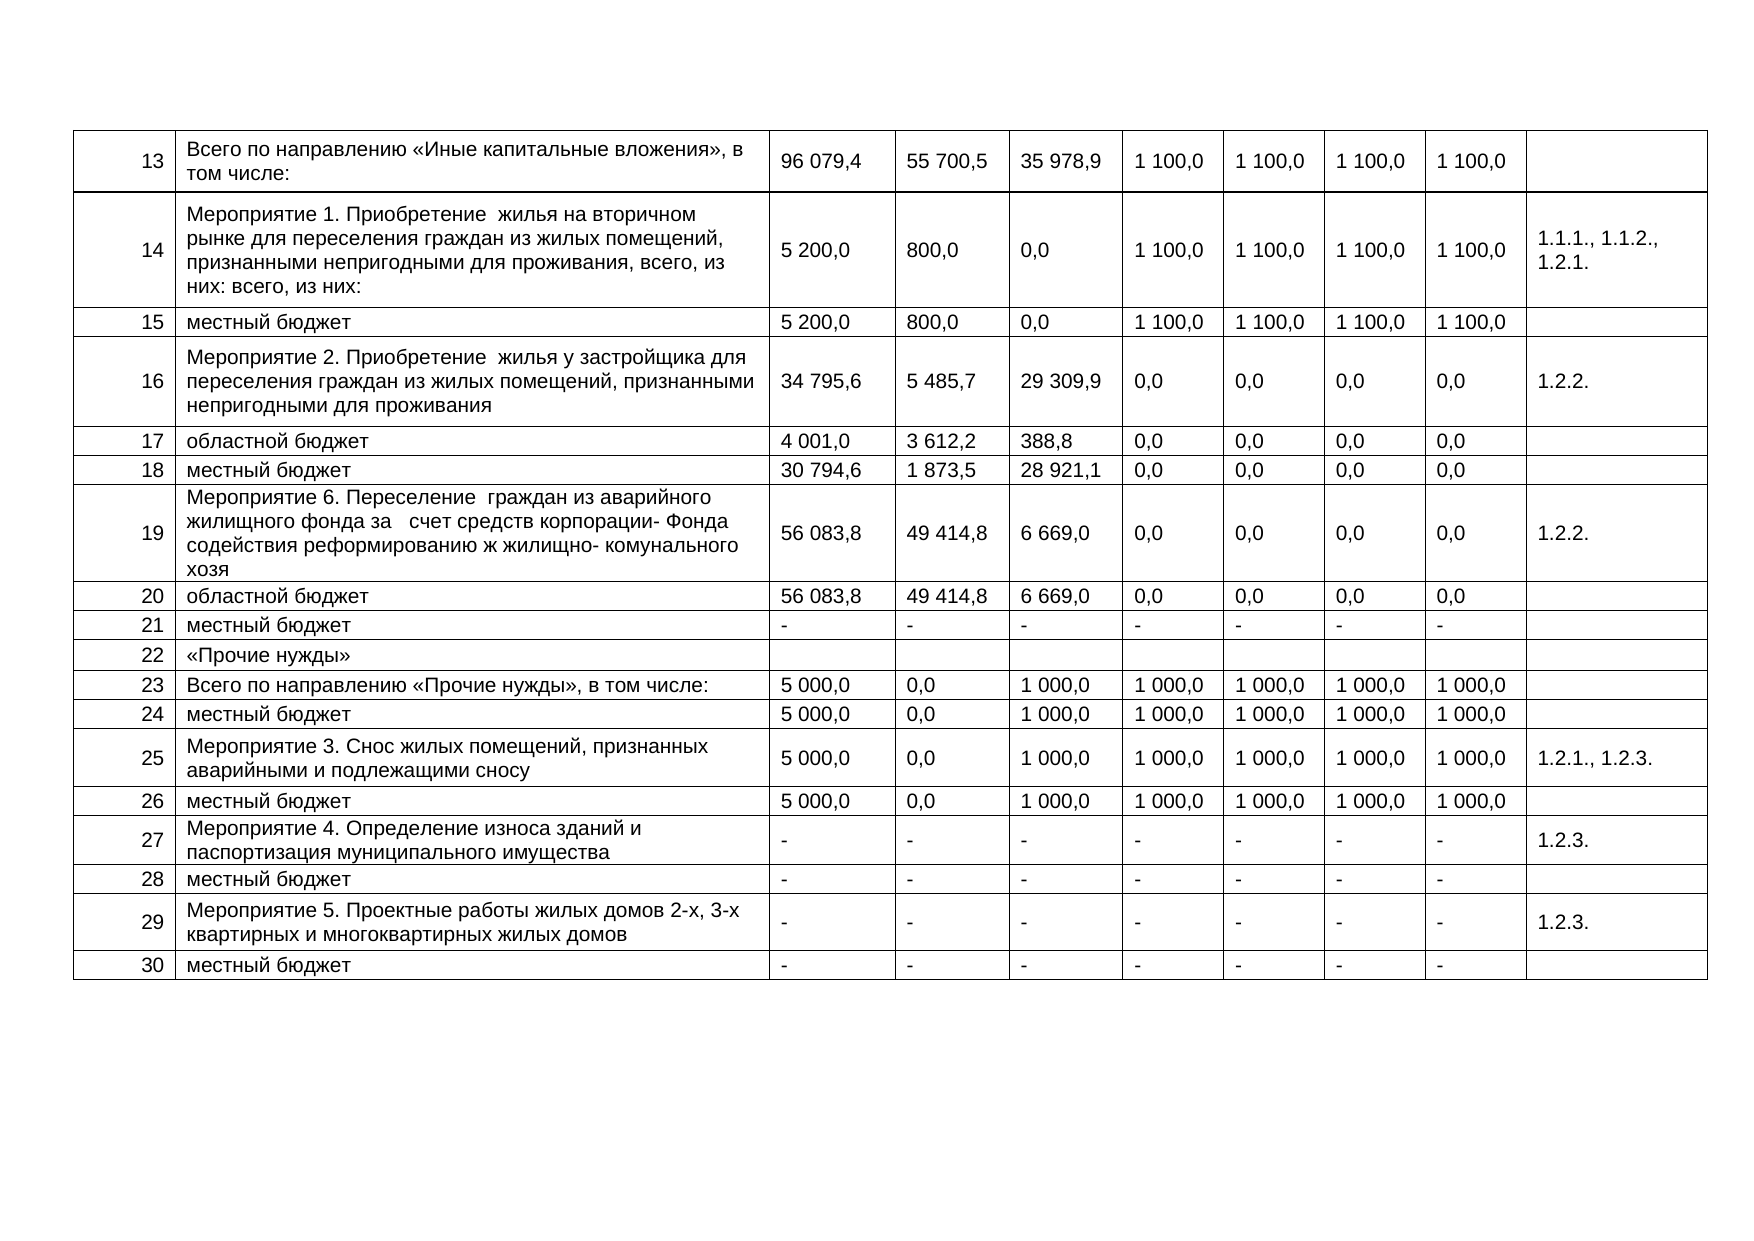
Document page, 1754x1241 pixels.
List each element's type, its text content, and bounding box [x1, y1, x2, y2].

table_cell - [770, 951, 895, 979]
table_cell - [1123, 894, 1223, 950]
table_cell 0,0 [1325, 427, 1425, 455]
table_cell 34 795,6 [770, 337, 895, 426]
table_cell - [1224, 894, 1324, 950]
table_cell 5 000,0 [770, 787, 895, 815]
table_cell 1 000,0 [1325, 787, 1425, 815]
table_cell Мероприятие 5. Проектные работы жилых домов 2-х, 3-х квартирных и многоквартирных жилых домов [176, 894, 769, 950]
table_cell [1527, 308, 1707, 336]
table_cell - [1325, 865, 1425, 893]
table_cell - [1010, 865, 1122, 893]
table_cell [1426, 640, 1526, 670]
table_cell [1527, 700, 1707, 728]
table_cell 388,8 [1010, 427, 1122, 455]
table_cell [1325, 640, 1425, 670]
table_cell 1 000,0 [1426, 700, 1526, 728]
table_cell 1 000,0 [1325, 729, 1425, 786]
table_cell 1 000,0 [1426, 729, 1526, 786]
table_cell 0,0 [896, 787, 1009, 815]
table_cell 0,0 [896, 729, 1009, 786]
table_cell «Прочие нужды» [176, 640, 769, 670]
table_cell 1.2.3. [1527, 894, 1707, 950]
table_cell 5 000,0 [770, 700, 895, 728]
table_cell - [1224, 865, 1324, 893]
table_cell 28 [74, 865, 175, 893]
table_cell 0,0 [1426, 485, 1526, 581]
table_cell 56 083,8 [770, 582, 895, 610]
table_cell 22 [74, 640, 175, 670]
table_cell 30 [74, 951, 175, 979]
table_cell 0,0 [1123, 337, 1223, 426]
table_cell 800,0 [896, 308, 1009, 336]
table_cell 0,0 [1325, 456, 1425, 484]
table_cell 1 000,0 [1123, 671, 1223, 699]
table_cell 0,0 [896, 700, 1009, 728]
table_cell 20 [74, 582, 175, 610]
table_cell 0,0 [1224, 456, 1324, 484]
table_cell - [1325, 894, 1425, 950]
table_cell 1 000,0 [1010, 700, 1122, 728]
table_cell 29 309,9 [1010, 337, 1122, 426]
table_cell 16 [74, 337, 175, 426]
table_cell Всего по направлению «Иные капитальные вложения», в том числе: [176, 131, 769, 191]
table_cell - [770, 894, 895, 950]
table_cell Мероприятие 2. Приобретение жилья у застройщика для переселения граждан из жилых помещений, признанными непригодными для проживания [176, 337, 769, 426]
table_cell 0,0 [1123, 427, 1223, 455]
table_cell 0,0 [1325, 485, 1425, 581]
table_cell 14 [74, 193, 175, 307]
table_cell - [1123, 611, 1223, 639]
table_cell [1527, 951, 1707, 979]
table_cell - [896, 611, 1009, 639]
table_cell 5 000,0 [770, 671, 895, 699]
table_cell 5 485,7 [896, 337, 1009, 426]
table_cell - [1123, 816, 1223, 864]
table_cell [1527, 582, 1707, 610]
table_cell 0,0 [1224, 582, 1324, 610]
table_cell 1 100,0 [1224, 131, 1324, 191]
table_cell 0,0 [1123, 485, 1223, 581]
table_cell 0,0 [1426, 582, 1526, 610]
table_cell 0,0 [896, 671, 1009, 699]
table_cell 1 000,0 [1224, 700, 1324, 728]
table_cell 1 000,0 [1224, 729, 1324, 786]
table_cell - [770, 611, 895, 639]
table_cell 1 000,0 [1325, 671, 1425, 699]
table_cell 4 001,0 [770, 427, 895, 455]
table_cell - [1426, 816, 1526, 864]
table_cell 0,0 [1224, 337, 1324, 426]
table_cell 1 000,0 [1123, 787, 1223, 815]
table_cell 1 100,0 [1426, 308, 1526, 336]
table_cell - [1325, 951, 1425, 979]
table_cell 1 000,0 [1426, 671, 1526, 699]
table_cell - [896, 816, 1009, 864]
table_cell - [896, 865, 1009, 893]
table_cell 27 [74, 816, 175, 864]
table_cell 0,0 [1325, 337, 1425, 426]
table_cell областной бюджет [176, 582, 769, 610]
table_cell 5 000,0 [770, 729, 895, 786]
table_cell - [1426, 865, 1526, 893]
table_cell 0,0 [1426, 337, 1526, 426]
table_cell 3 612,2 [896, 427, 1009, 455]
table_cell 49 414,8 [896, 582, 1009, 610]
table_cell - [1123, 865, 1223, 893]
table_cell 1 000,0 [1224, 787, 1324, 815]
table_cell местный бюджет [176, 611, 769, 639]
table_cell - [1224, 611, 1324, 639]
table_cell - [1010, 816, 1122, 864]
table_cell местный бюджет [176, 456, 769, 484]
table_cell Мероприятие 3. Снос жилых помещений, признанных аварийными и подлежащими сносу [176, 729, 769, 786]
table_cell 25 [74, 729, 175, 786]
table_cell 1 100,0 [1123, 131, 1223, 191]
table_cell 800,0 [896, 193, 1009, 307]
table_cell - [896, 951, 1009, 979]
table_cell 1 000,0 [1123, 700, 1223, 728]
table_cell [1527, 427, 1707, 455]
table_cell 1 100,0 [1426, 193, 1526, 307]
table_cell - [1224, 951, 1324, 979]
table_cell 1 000,0 [1010, 729, 1122, 786]
table_cell Мероприятие 1. Приобретение жилья на вторичном рынке для переселения граждан из жилых помещений, признанными непригодными для проживания, всего, из них: всего, из них: [176, 193, 769, 307]
table_cell Мероприятие 6. Переселение граждан из аварийного жилищного фонда за счет средств корпорации- Фонда содействия реформированию ж жилищно- комунального хозя [176, 485, 769, 581]
table_cell 1.1.1., 1.1.2., 1.2.1. [1527, 193, 1707, 307]
table_cell 0,0 [1010, 308, 1122, 336]
table_cell местный бюджет [176, 865, 769, 893]
table_cell 35 978,9 [1010, 131, 1122, 191]
table_cell 1 100,0 [1123, 193, 1223, 307]
table_cell [896, 640, 1009, 670]
table_cell местный бюджет [176, 951, 769, 979]
table_cell - [1426, 611, 1526, 639]
table_cell [1224, 640, 1324, 670]
table_cell - [1426, 894, 1526, 950]
table_cell - [1123, 951, 1223, 979]
table_cell 1.2.1., 1.2.3. [1527, 729, 1707, 786]
table_cell местный бюджет [176, 787, 769, 815]
table_cell 96 079,4 [770, 131, 895, 191]
table_cell [1527, 671, 1707, 699]
table_cell - [1224, 816, 1324, 864]
table_cell 17 [74, 427, 175, 455]
table_cell 55 700,5 [896, 131, 1009, 191]
table_cell 28 921,1 [1010, 456, 1122, 484]
table_cell 1 100,0 [1123, 308, 1223, 336]
table_cell 24 [74, 700, 175, 728]
table_cell 1 000,0 [1123, 729, 1223, 786]
table_cell - [1010, 951, 1122, 979]
table_cell [1010, 640, 1122, 670]
table_cell - [1426, 951, 1526, 979]
table_cell местный бюджет [176, 308, 769, 336]
table_cell местный бюджет [176, 700, 769, 728]
table_cell 29 [74, 894, 175, 950]
table_cell - [1325, 816, 1425, 864]
table_cell 23 [74, 671, 175, 699]
table_cell 19 [74, 485, 175, 581]
table_cell 0,0 [1426, 427, 1526, 455]
table_cell 1 100,0 [1325, 131, 1425, 191]
table_cell 1 000,0 [1426, 787, 1526, 815]
table_cell областной бюджет [176, 427, 769, 455]
table_cell - [1325, 611, 1425, 639]
table_cell [1527, 456, 1707, 484]
table_cell 1.2.3. [1527, 816, 1707, 864]
table_cell 0,0 [1224, 427, 1324, 455]
table_cell 1 100,0 [1224, 193, 1324, 307]
table_cell 26 [74, 787, 175, 815]
table_cell [770, 640, 895, 670]
table_cell Всего по направлению «Прочие нужды», в том числе: [176, 671, 769, 699]
table_cell 49 414,8 [896, 485, 1009, 581]
table_cell 1 100,0 [1426, 131, 1526, 191]
table_cell [1123, 640, 1223, 670]
table_cell [1527, 787, 1707, 815]
table_cell 0,0 [1123, 582, 1223, 610]
table_cell 0,0 [1010, 193, 1122, 307]
table_cell 6 669,0 [1010, 582, 1122, 610]
table_cell - [770, 865, 895, 893]
table_cell - [1010, 611, 1122, 639]
table_cell 1 000,0 [1010, 787, 1122, 815]
table_cell 1.2.2. [1527, 485, 1707, 581]
table_cell 13 [74, 131, 175, 191]
table_cell 1 000,0 [1224, 671, 1324, 699]
table_cell [1527, 640, 1707, 670]
table_cell 0,0 [1224, 485, 1324, 581]
table_cell 18 [74, 456, 175, 484]
table_cell 56 083,8 [770, 485, 895, 581]
table_cell 30 794,6 [770, 456, 895, 484]
table_cell 1 100,0 [1325, 193, 1425, 307]
table_cell 6 669,0 [1010, 485, 1122, 581]
table_cell 0,0 [1325, 582, 1425, 610]
table_cell [1527, 611, 1707, 639]
table_cell - [896, 894, 1009, 950]
table_cell [1527, 131, 1707, 191]
table_cell 5 200,0 [770, 308, 895, 336]
table_cell 1 000,0 [1010, 671, 1122, 699]
table_cell 1 100,0 [1325, 308, 1425, 336]
table_cell 0,0 [1426, 456, 1526, 484]
table_cell Мероприятие 4. Определение износа зданий и паспортизация муниципального имущества [176, 816, 769, 864]
table_cell 1 000,0 [1325, 700, 1425, 728]
table_cell - [1010, 894, 1122, 950]
table_cell [1527, 865, 1707, 893]
table_cell 1 100,0 [1224, 308, 1324, 336]
table_cell - [770, 816, 895, 864]
table_cell 15 [74, 308, 175, 336]
table_cell 21 [74, 611, 175, 639]
table_cell 1.2.2. [1527, 337, 1707, 426]
table_cell 5 200,0 [770, 193, 895, 307]
table_cell 0,0 [1123, 456, 1223, 484]
table_cell 1 873,5 [896, 456, 1009, 484]
